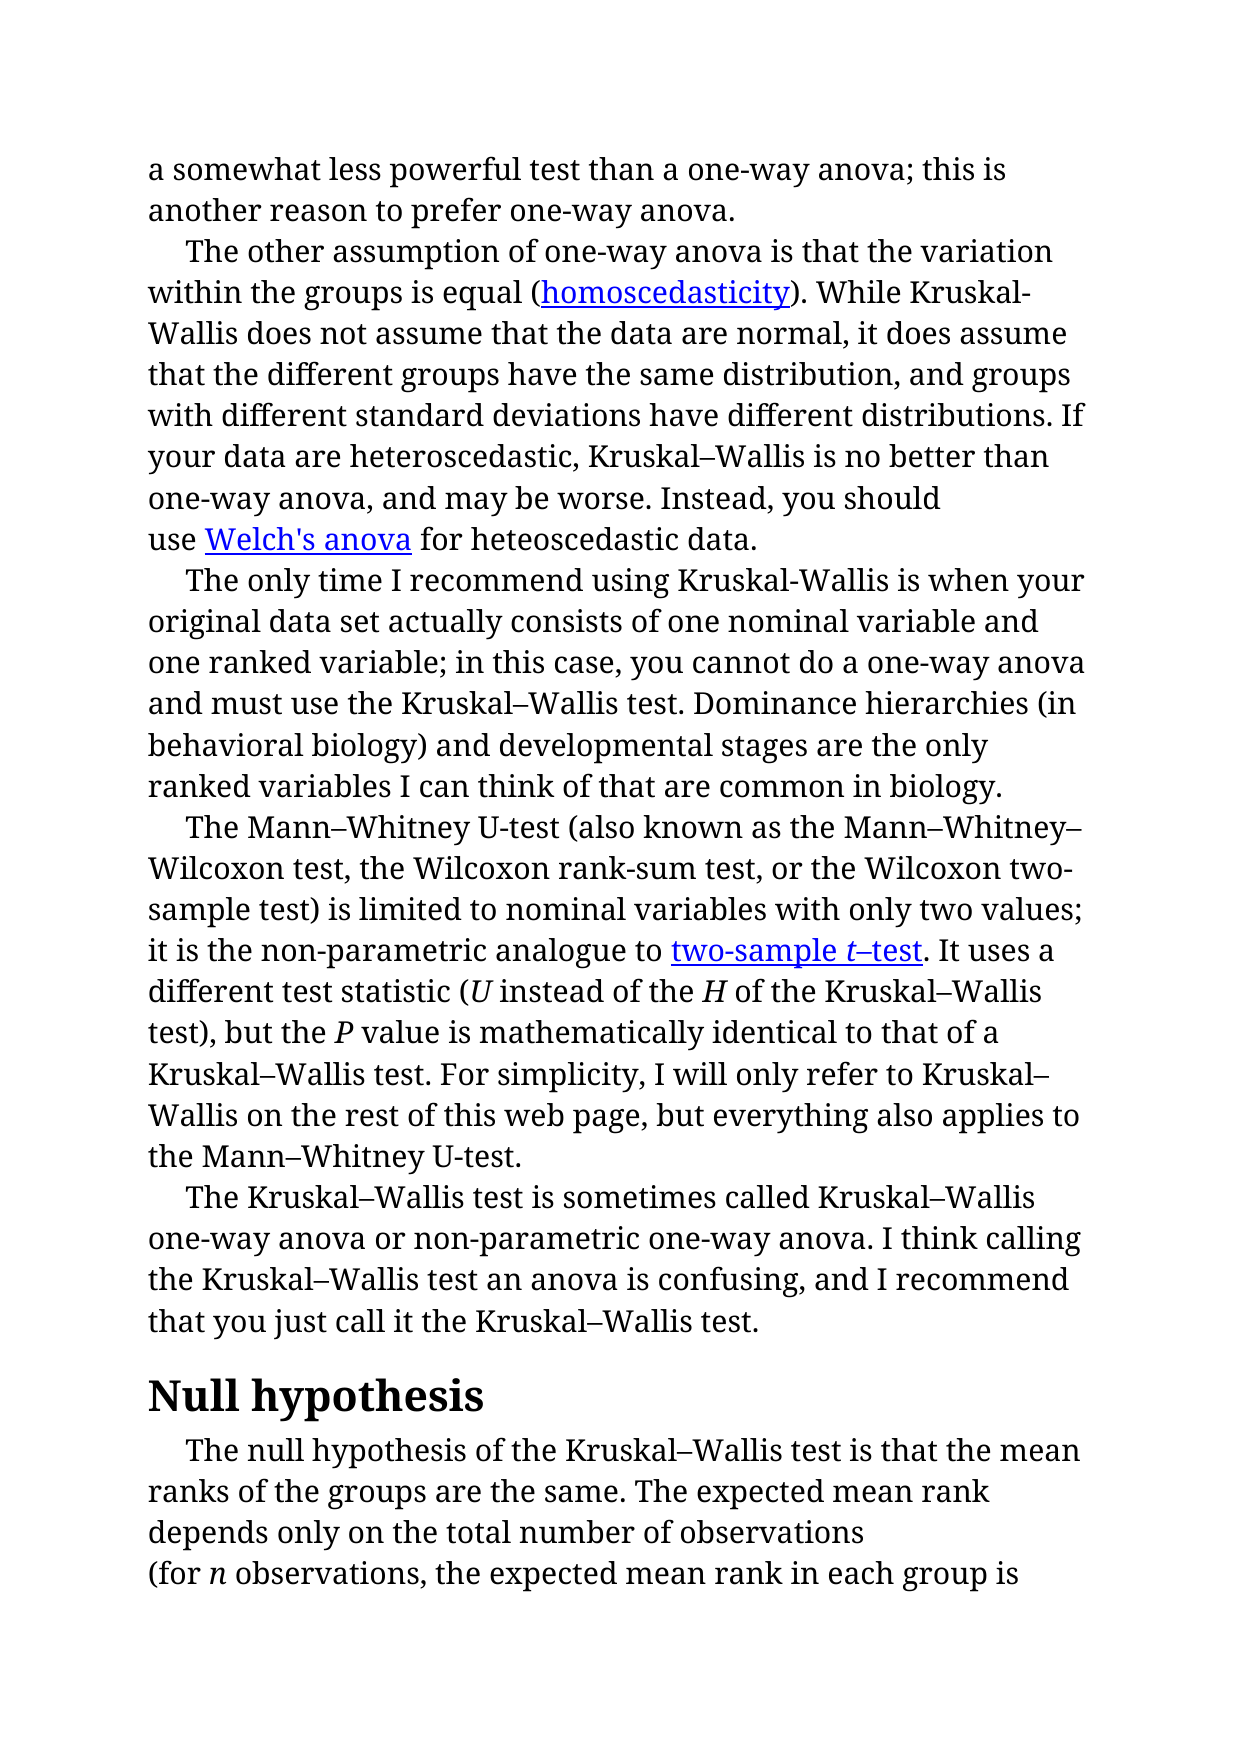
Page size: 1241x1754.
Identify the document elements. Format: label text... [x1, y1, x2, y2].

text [148, 148, 1093, 230]
text The other assumption of one-way anova is that the variation within the groups is equal (homoscedasticity). While Kruskal-Wallis does not assume that the data are normal, it does assume that the different groups have the same distribution, and groups with different standard deviations have different distributions. If your data are heteroscedastic, Kruskal–Wallis is no better than one-way anova, and may be worse. Instead, you should use Welch's anova for heteoscedastic data. [148, 230, 1093, 559]
text Null hypothesis [148, 1366, 1093, 1424]
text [148, 1429, 1093, 1594]
text The Mann–Whitney U-test (also known as the Mann–Whitney–Wilcoxon test, the Wilcoxon rank-sum test, or the Wilcoxon two-sample test) is limited to nominal variables with only two values; it is the non-parametric analogue to two-sample t–test. It uses a different test statistic (U instead of the H of the Kruskal–Wallis test), but the P value is mathematically identical to that of a Kruskal–Wallis test. For simplicity, I will only refer to Kruskal–Wallis on the rest of this web page, but everything also applies to the Mann–Whitney U-test. [148, 806, 1093, 1176]
text The only time I recommend using Kruskal-Wallis is when your original data set actually consists of one nominal variable and one ranked variable; in this case, you cannot do a one-way anova and must use the Kruskal–Wallis test. Dominance hierarchies (in behavioral biology) and developmental stages are the only ranked variables I can think of that are common in biology. [148, 559, 1093, 806]
text The Kruskal–Wallis test is sometimes called Kruskal–Wallis one-way anova or non-parametric one-way anova. I think calling the Kruskal–Wallis test an anova is confusing, and I recommend that you just call it the Kruskal–Wallis test. [148, 1176, 1093, 1341]
